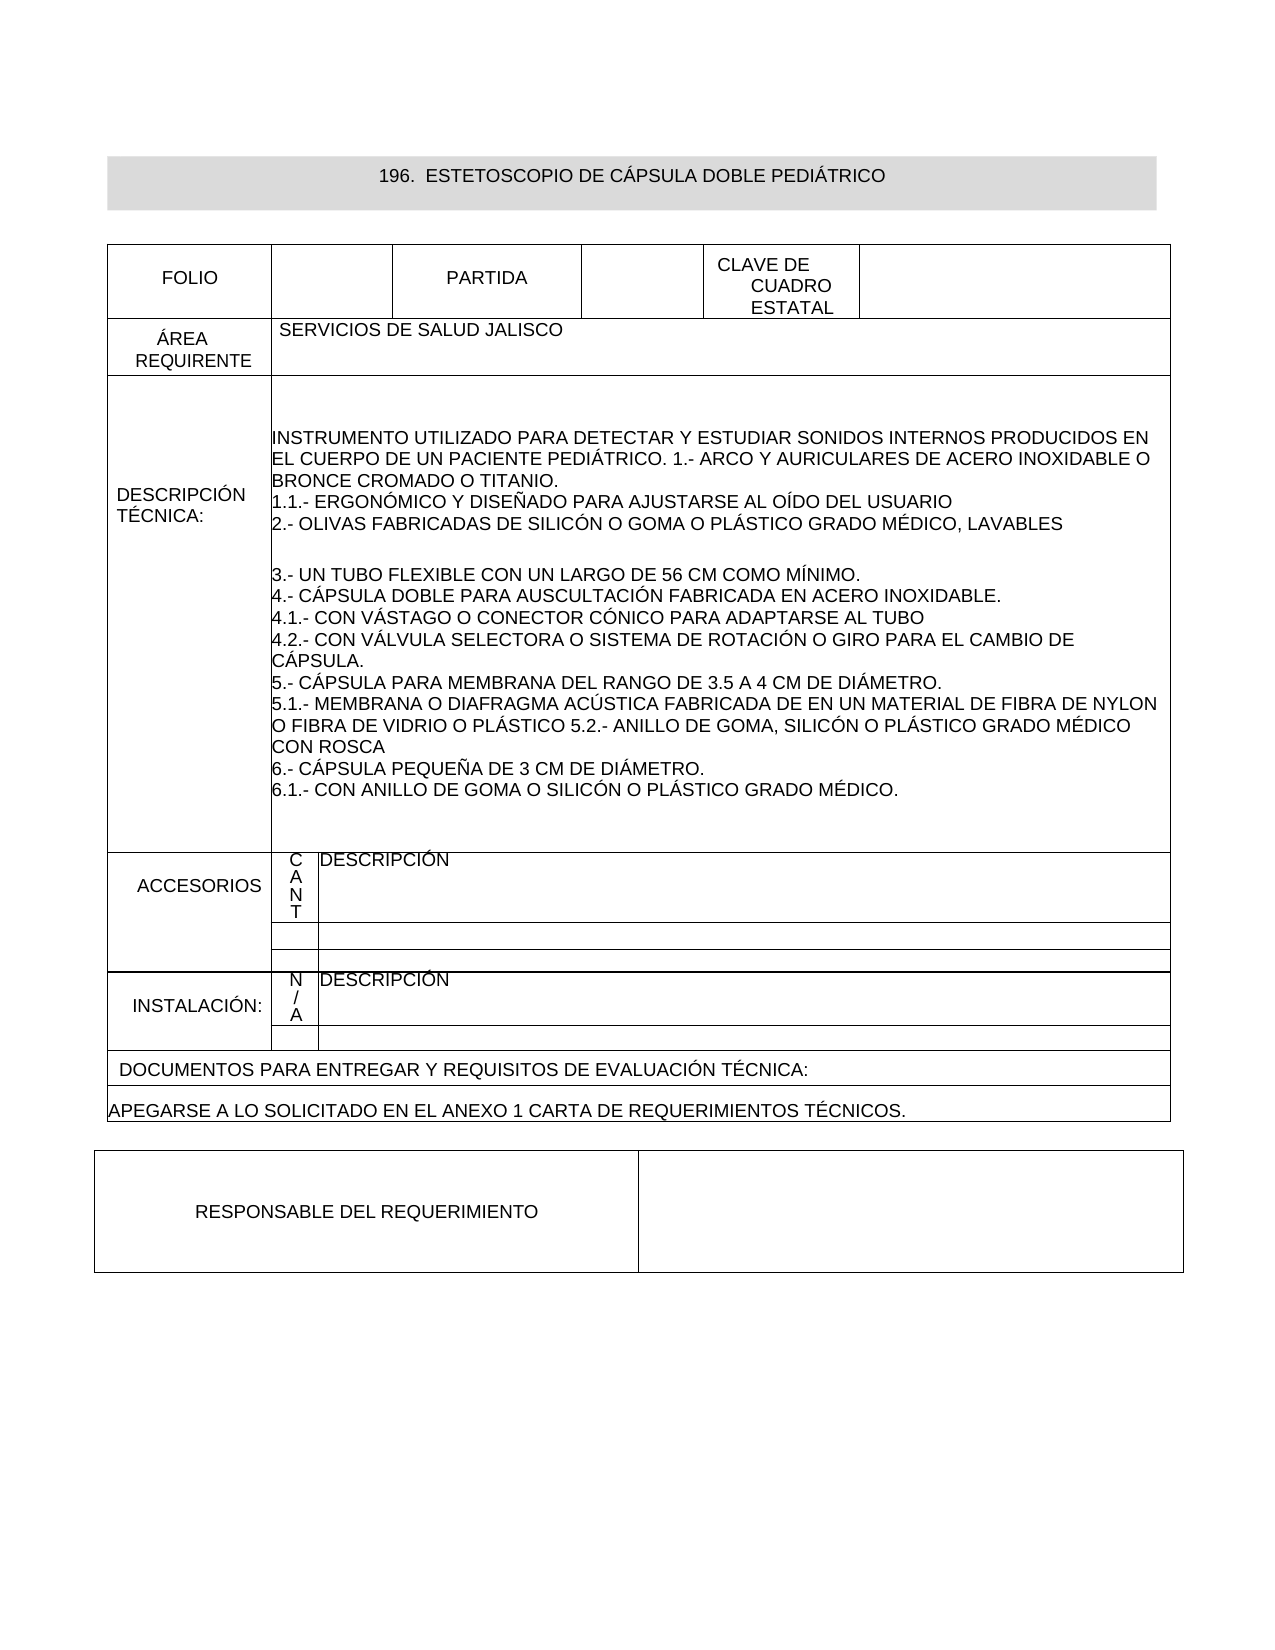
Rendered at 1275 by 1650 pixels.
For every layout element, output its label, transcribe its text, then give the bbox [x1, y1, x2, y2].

table_cell SERVICIOS DE SALUD JALISCO [272, 319, 1170, 375]
table_cell [272, 923, 318, 949]
table_cell [319, 923, 1170, 949]
table_cell [319, 950, 1170, 971]
table_cell INSTRUMENTO UTILIZADO PARA DETECTAR Y ESTUDIAR SONIDOS INTERNOS PRODUCIDOS EN EL CUERPO DE UN PACIENTE PEDIÁTRICO. 1.- ARCO Y AURICULARES DE ACERO INOXIDABLE O BRONCE CROMADO O TITANIO. 1.1.- ERGONÓMICO Y DISEÑADO PARA AJUSTARSE AL OÍDO DEL USUARIO 2.- OLIVAS FABRICADAS DE SILICÓN O GOMA O PLÁSTICO GRADO MÉDICO, LAVABLES 3.- UN TUBO FLEXIBLE CON UN LARGO DE 56 CM COMO MÍNIMO. 4.- CÁPSULA DOBLE PARA AUSCULTACIÓN FABRICADA EN ACERO INOXIDABLE. 4.1.- CON VÁSTAGO O CONECTOR CÓNICO PARA ADAPTARSE AL TUBO 4.2.- CON VÁLVULA SELECTORA O SISTEMA DE ROTACIÓN O GIRO PARA EL CAMBIO DE CÁPSULA. 5.- CÁPSULA PARA MEMBRANA DEL RANGO DE 3.5 A 4 CM DE DIÁMETRO. 5.1.- MEMBRANA O DIAFRAGMA ACÚSTICA FABRICADA DE EN UN MATERIAL DE FIBRA DE NYLON O FIBRA DE VIDRIO O PLÁSTICO 5.2.- ANILLO DE GOMA, SILICÓN O PLÁSTICO GRADO MÉDICO CON ROSCA 6.- CÁPSULA PEQUEÑA DE 3 CM DE DIÁMETRO. 6.1.- CON ANILLO DE GOMA O SILICÓN O PLÁSTICO GRADO MÉDICO. [272, 376, 1170, 852]
table_cell [272, 950, 318, 971]
table_cell [272, 1026, 318, 1050]
table_header FOLIO [108, 245, 271, 318]
table_header CLAVE DE CUADRO ESTATAL [704, 245, 859, 318]
table_header PARTIDA [393, 245, 581, 318]
table_cell INSTALACIÓN: [108, 973, 271, 1050]
table_cell DESCRIPCIÓN [319, 973, 1170, 1025]
table_cell DESCRIPCIÓN [319, 853, 1170, 922]
table_cell CANT [272, 853, 318, 922]
table_header [860, 245, 1170, 318]
table_header RESPONSABLE DEL REQUERIMIENTO [95, 1151, 638, 1272]
table_cell DESCRIPCIÓN TÉCNICA: [108, 376, 271, 852]
table_cell APEGARSE A LO SOLICITADO EN EL ANEXO 1 CARTA DE REQUERIMIENTOS TÉCNICOS. [108, 1086, 1170, 1121]
table_cell DOCUMENTOS PARA ENTREGAR Y REQUISITOS DE EVALUACIÓN TÉCNICA: [108, 1051, 1170, 1085]
table_header [272, 245, 392, 318]
table_header [582, 245, 703, 318]
table_cell N/A [272, 973, 318, 1025]
table_cell ÁREA REQUIRENTE [108, 319, 271, 375]
table_cell [319, 1026, 1170, 1050]
table_header [639, 1151, 1183, 1272]
table_cell ACCESORIOS [108, 853, 271, 971]
